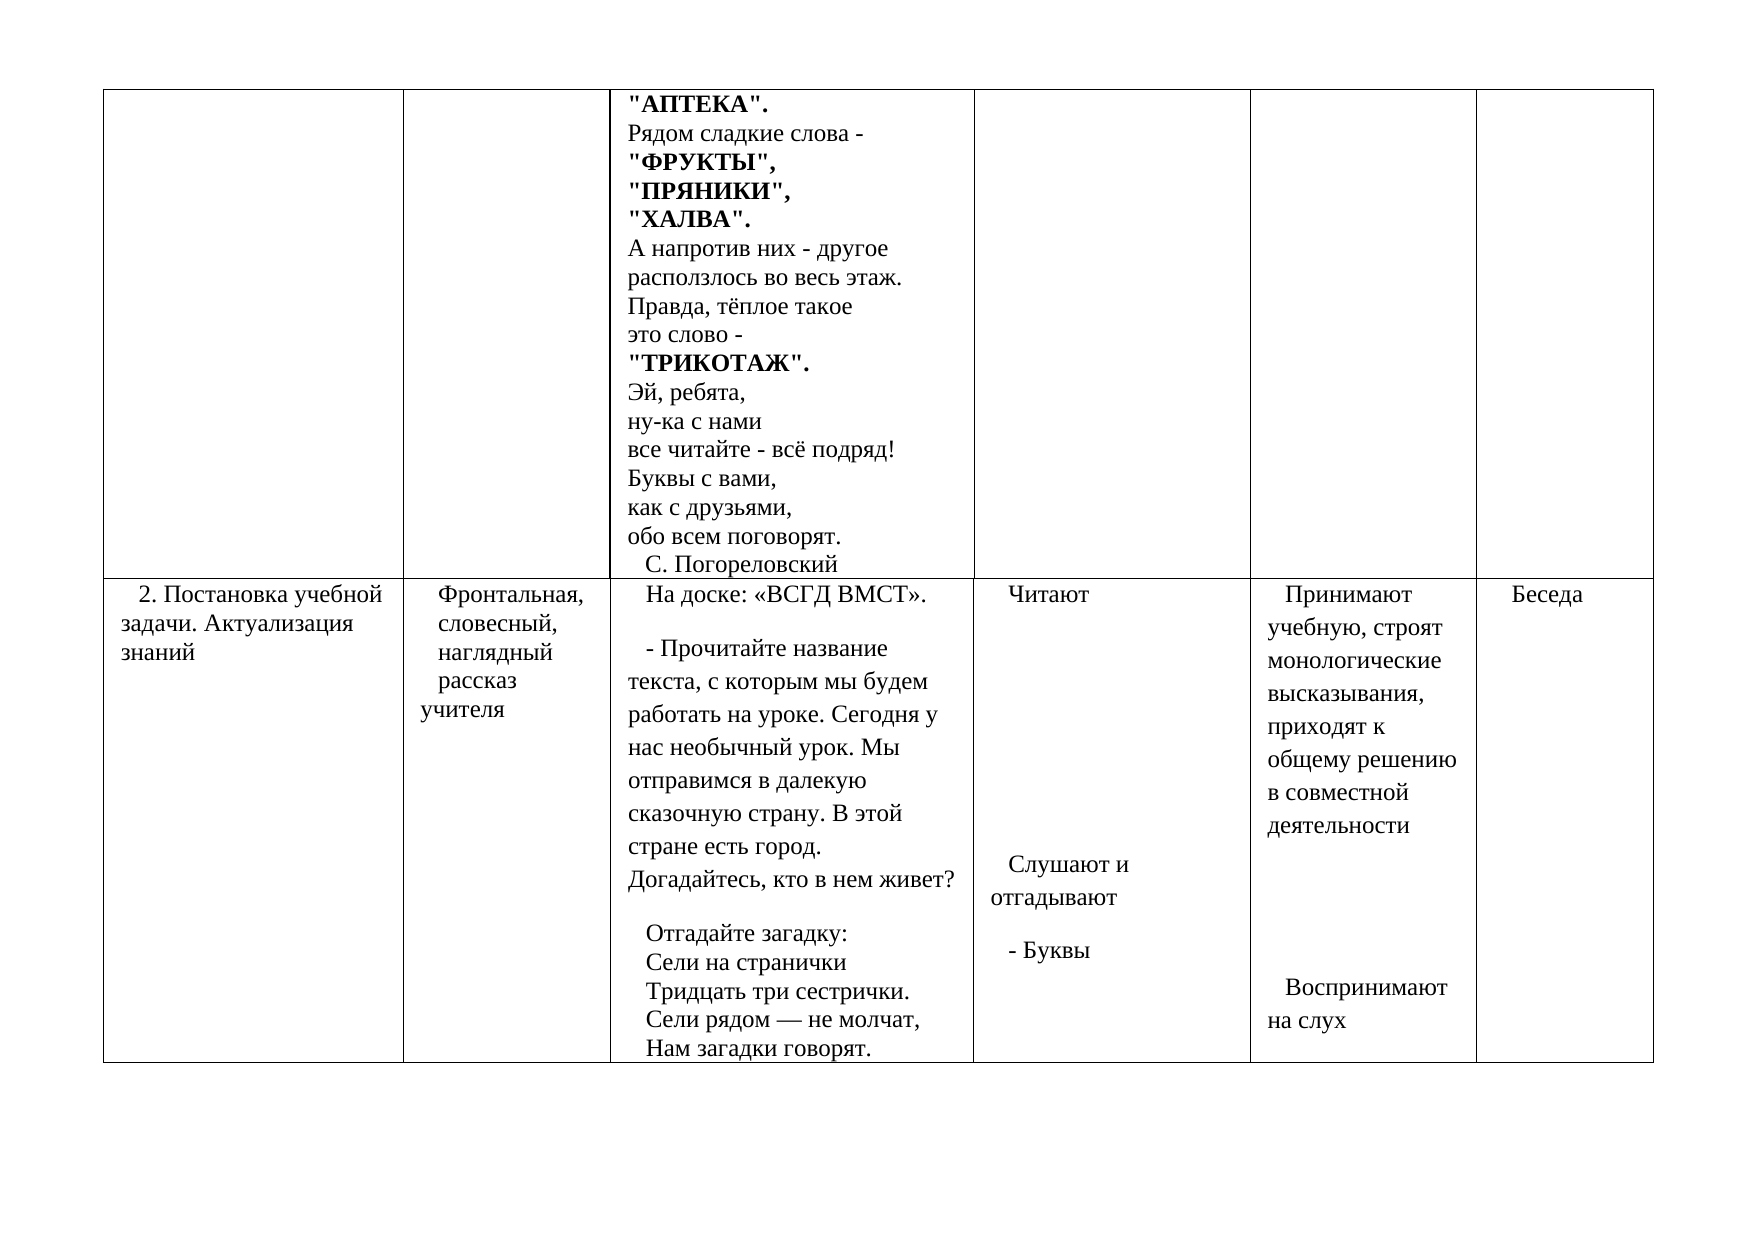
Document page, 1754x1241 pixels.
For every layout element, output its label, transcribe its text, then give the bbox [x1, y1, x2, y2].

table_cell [104, 90, 403, 578]
table_cell Беседа [1477, 579, 1653, 1062]
table_cell [1477, 90, 1653, 578]
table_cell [611, 90, 974, 578]
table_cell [404, 90, 609, 578]
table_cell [1251, 90, 1476, 578]
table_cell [404, 579, 610, 1062]
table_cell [104, 579, 403, 1062]
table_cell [974, 579, 1250, 1062]
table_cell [611, 579, 973, 1062]
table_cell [975, 90, 1250, 578]
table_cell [1251, 579, 1476, 1062]
